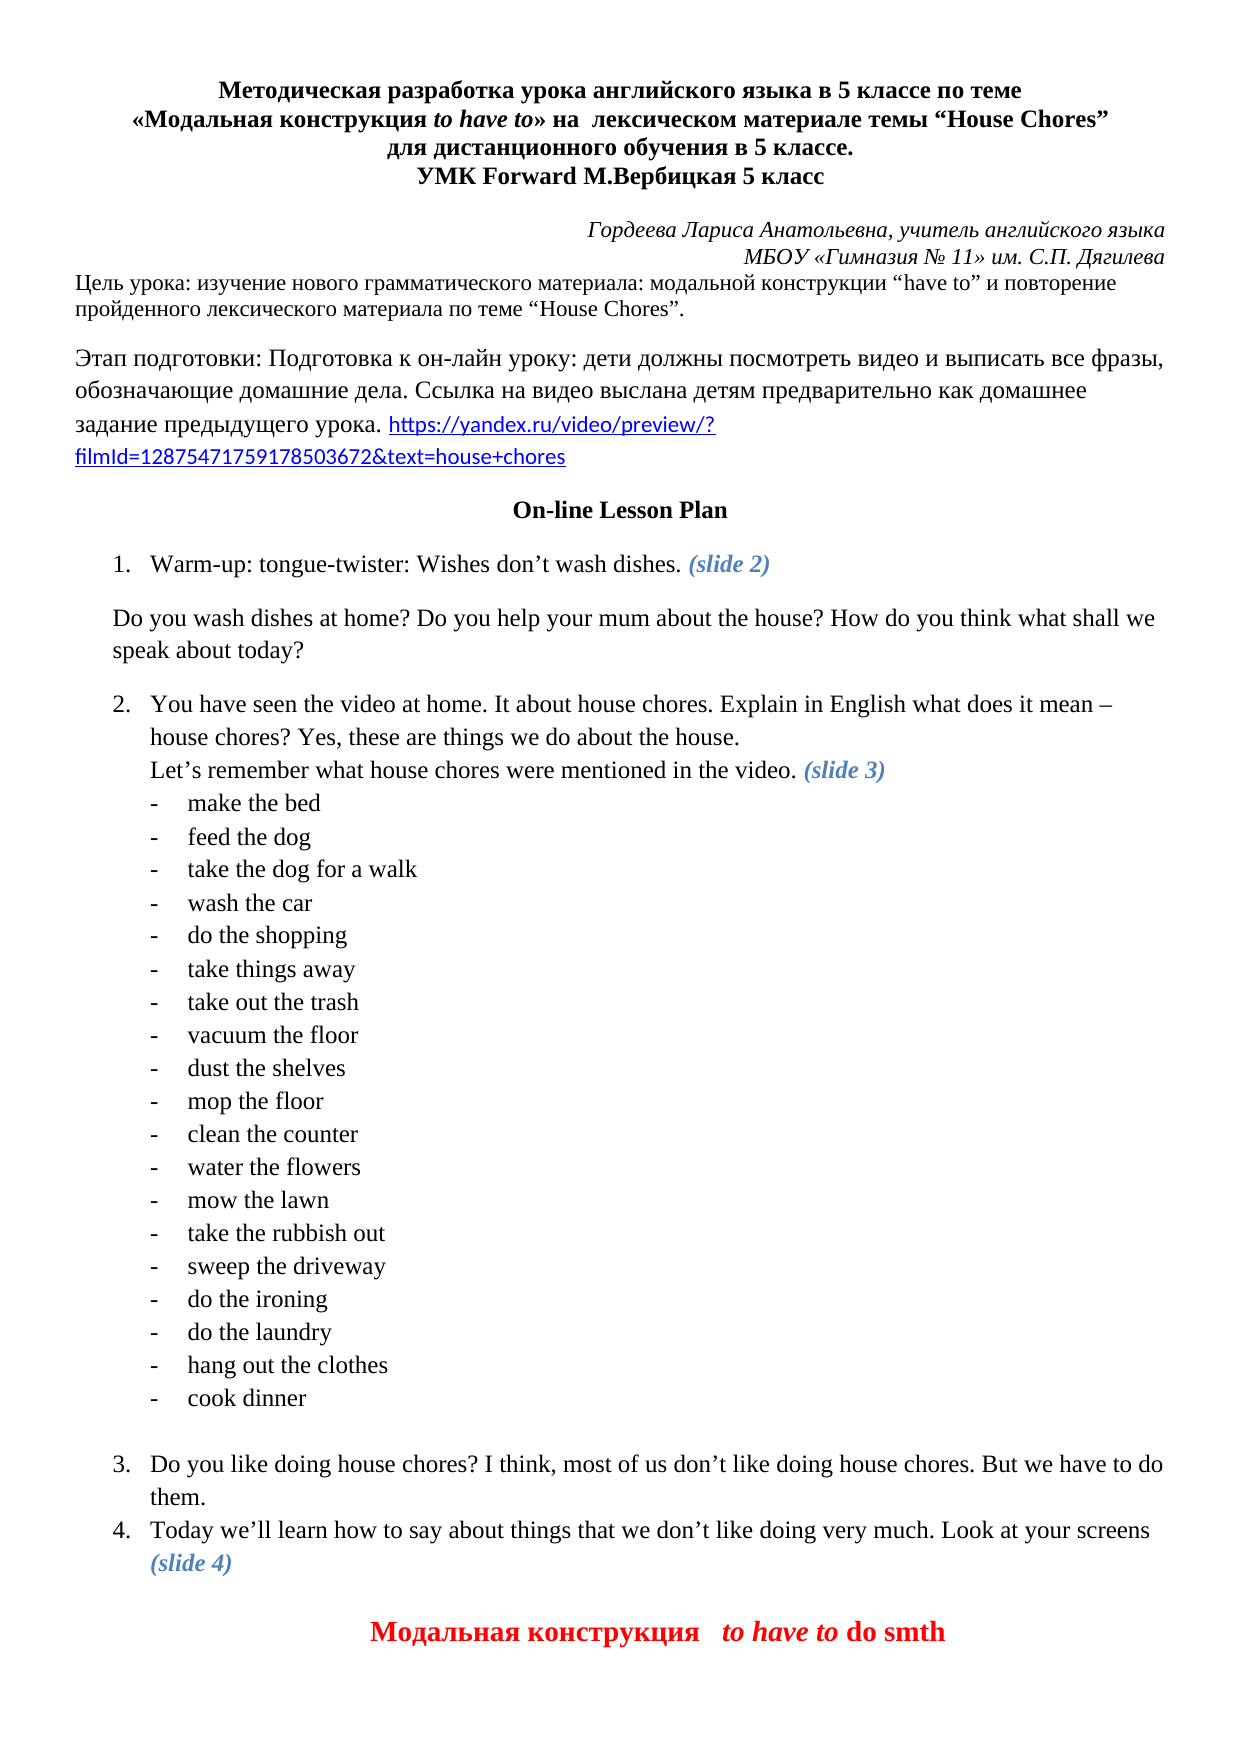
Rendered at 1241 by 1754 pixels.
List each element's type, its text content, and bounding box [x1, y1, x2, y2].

list take out the trash [150, 987, 1165, 1015]
list Warm-up: tongue-twister: Wishes don’t wash dishes. (slide 2) [112, 549, 1165, 577]
list do the shopping [150, 921, 1165, 949]
list dust the shelves [150, 1053, 1165, 1081]
list hang out the clothes [150, 1350, 1165, 1379]
list mop the floor [150, 1086, 1165, 1114]
list Today we’ll learn how to say about things that we don’t like doing very much. Look at your screens (slide 4) [112, 1515, 1165, 1577]
list vacuum the floor [150, 1020, 1165, 1048]
list take the dog for a walk [150, 854, 1165, 883]
list cook dinner [150, 1383, 1165, 1412]
text Гордеева Лариса Анатольевна, учитель английского языка [75, 216, 1165, 243]
list You have seen the video at home. It about house chores. Explain in English what does it mean – house chores? Yes, these are things we do about the house. [112, 689, 1165, 751]
text Методическая разработка урока английского языка в 5 классе по теме [75, 75, 1165, 104]
text «Модальная конструкция to have to» на лексическом материале темы “House Chores” [75, 104, 1165, 132]
text МБОУ «Гимназия № 11» им. С.П. Дягилева [75, 243, 1165, 269]
list sweep the driveway [150, 1251, 1165, 1279]
list take the rubbish out [150, 1218, 1165, 1247]
list Модальная конструкция to have to do smth [150, 1614, 1165, 1648]
list Do you like doing house chores? I think, most of us don’t like doing house chores. But we have to do them. [112, 1449, 1165, 1511]
list wash the car [150, 888, 1165, 916]
text Цель урока: изучение нового грамматического материала: модальной конструкции “have to” и повторение пройденного лексического материала по теме “House Chores”. [75, 269, 1165, 322]
list water the flowers [150, 1152, 1165, 1181]
text для дистанционного обучения в 5 классе. [75, 132, 1165, 161]
text УМК Forward М.Вербицкая 5 класс [75, 161, 1165, 190]
list clean the counter [150, 1119, 1165, 1147]
list do the ironing [150, 1284, 1165, 1313]
list do the laundry [150, 1317, 1165, 1346]
list Let’s remember what house chores were mentioned in the video. (slide 3) [150, 756, 1165, 784]
text Этап подготовки: Подготовка к он-лайн уроку: дети должны посмотреть видео и выписать все фразы, обозначающие домашние дела. Ссылка на видео выслана детям предварительно как домашнее задание предыдущего урока. https://yandex.ru/video/preview/?filmId=12875471759178503672&text=house+chores [75, 343, 1165, 470]
text On-line Lesson Plan [75, 495, 1165, 524]
text Do you wash dishes at home? Do you help your mum about the house? How do you think what shall we speak about today? [112, 603, 1165, 664]
list take things away [150, 954, 1165, 982]
list feed the dog [150, 822, 1165, 850]
list make the bed [150, 788, 1165, 817]
list mow the lawn [150, 1185, 1165, 1213]
